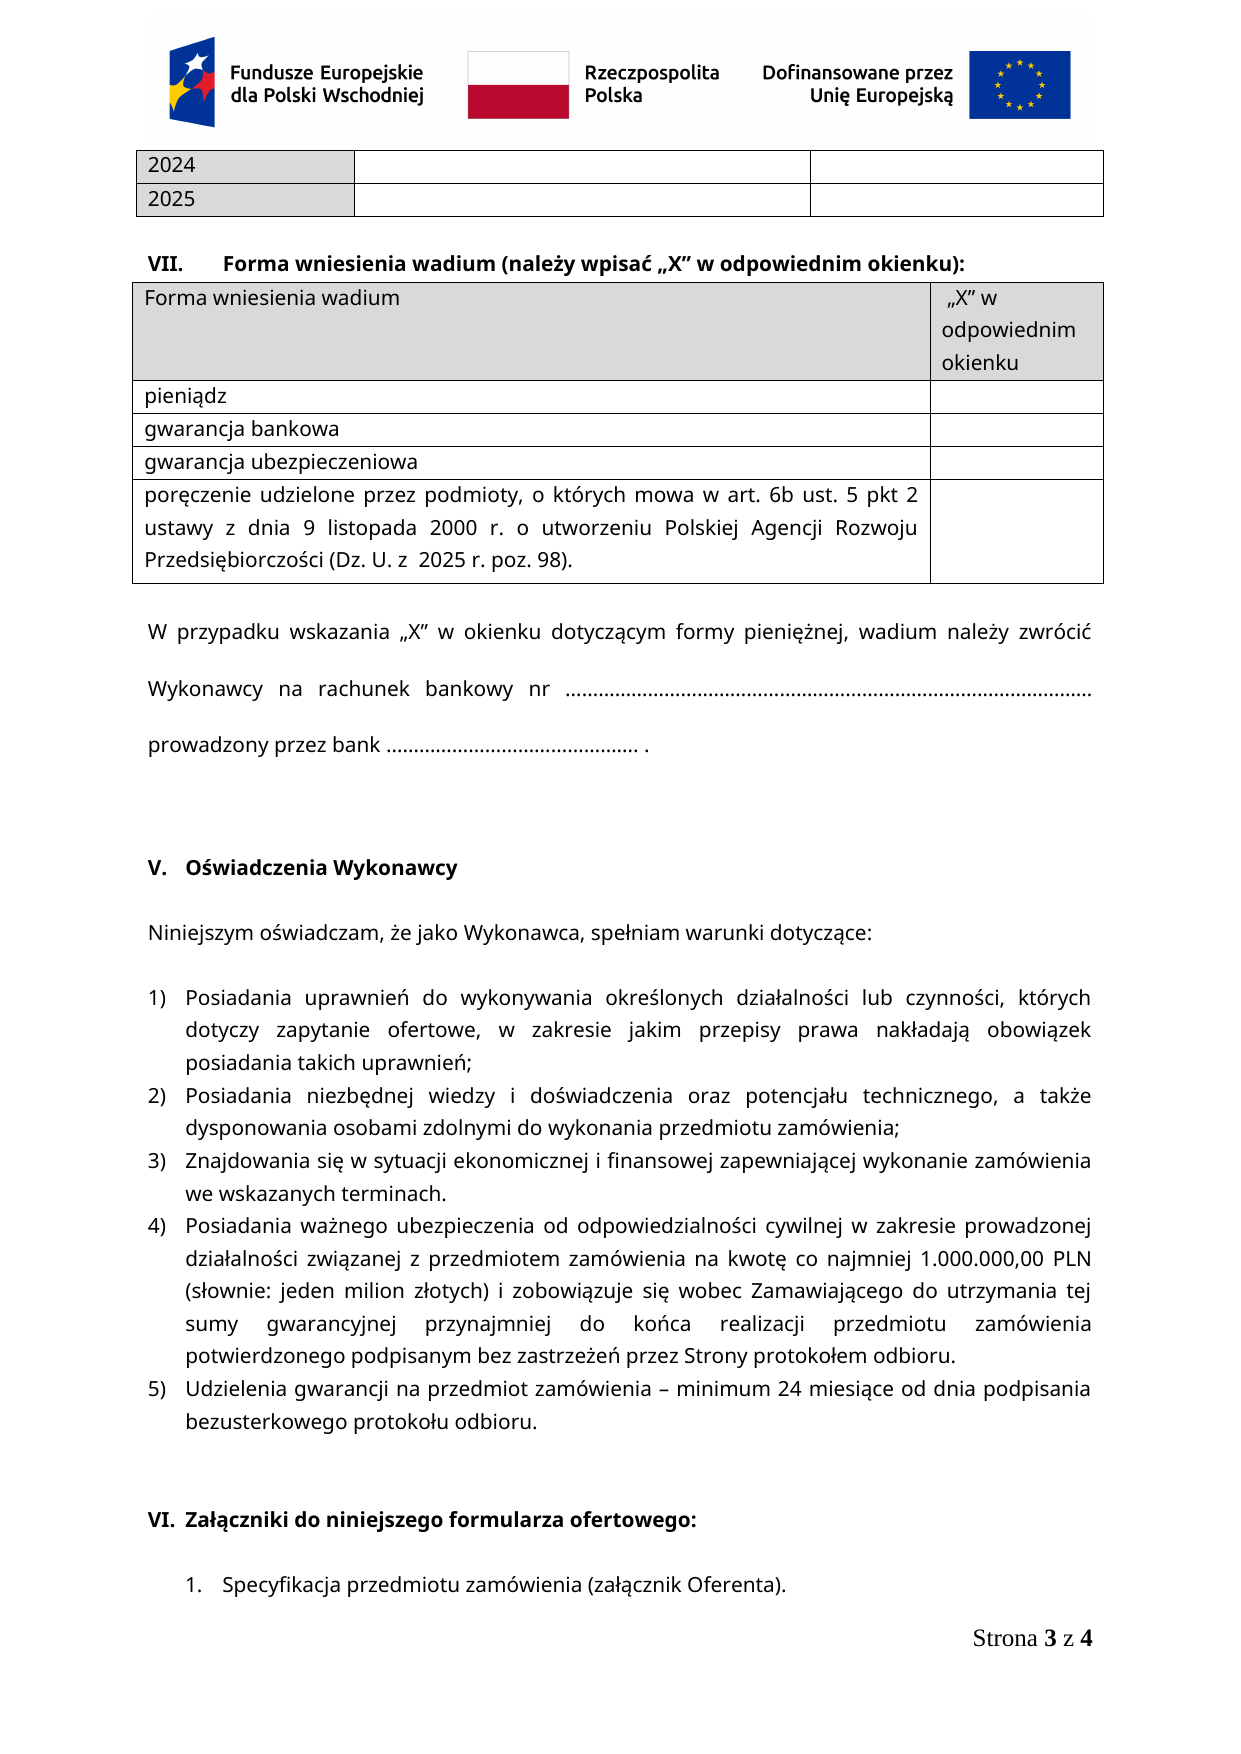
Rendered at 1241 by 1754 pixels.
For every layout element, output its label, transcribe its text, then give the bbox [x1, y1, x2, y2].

table_cell [931, 414, 1103, 446]
list Udzielenia gwarancji na przedmiot zamówienia – minimum 24 miesiące od dnia podpisania bezusterkowego protokołu odbioru. [148, 1374, 1093, 1435]
list Posiadania uprawnień do wykonywania określonych działalności lub czynności, których dotyczy zapytanie ofertowe, w zakresie jakim przepisy prawa nakładają obowiązek posiadania takich uprawnień; [148, 983, 1093, 1077]
table_cell [355, 151, 810, 183]
table_cell [355, 184, 810, 216]
table_cell [811, 151, 1103, 183]
table_cell [931, 480, 1103, 583]
list Specyfikacja przedmiotu zamówienia (załącznik Oferenta). [185, 1570, 1093, 1598]
picture [147, 14, 1093, 150]
table_cell [931, 381, 1103, 413]
table_cell [931, 447, 1103, 479]
text W przypadku wskazania „X” w okienku dotyczącym formy pieniężnej, wadium należy zwrócić Wykonawcy na rachunek bankowy nr …………………………………………………………………………………… prowadzony przez bank ………………………………………. . [148, 617, 1093, 759]
table_cell gwarancja ubezpieczeniowa [133, 447, 930, 479]
table_cell poręczenie udzielone przez podmioty, o których mowa w art. 6b ust. 5 pkt 2 ustawy z dnia 9 listopada 2000 r. o utworzeniu Polskiej Agencji Rozwoju Przedsiębiorczości (Dz. U. z 2025 r. poz. 98). [133, 480, 930, 583]
table_header Forma wniesienia wadium [133, 283, 930, 380]
list Załączniki do niniejszego formularza ofertowego: [148, 1505, 1093, 1533]
table_cell [811, 184, 1103, 216]
list Znajdowania się w sytuacji ekonomicznej i finansowej zapewniającej wykonanie zamówienia we wskazanych terminach. [148, 1146, 1093, 1207]
table_cell 2025 [137, 184, 354, 216]
list Posiadania niezbędnej wiedzy i doświadczenia oraz potencjału technicznego, a także dysponowania osobami zdolnymi do wykonania przedmiotu zamówienia; [148, 1081, 1093, 1142]
text Niniejszym oświadczam, że jako Wykonawca, spełniam warunki dotyczące: [148, 918, 1093, 946]
table_cell pieniądz [133, 381, 930, 413]
list Oświadczenia Wykonawcy [148, 853, 1093, 881]
list Posiadania ważnego ubezpieczenia od odpowiedzialności cywilnej w zakresie prowadzonej działalności związanej z przedmiotem zamówienia na kwotę co najmniej 1.000.000,00 PLN (słownie: jeden milion złotych) i zobowiązuje się wobec Zamawiającego do utrzymania tej sumy gwarancyjnej przynajmniej do końca realizacji przedmiotu zamówienia potwierdzonego podpisanym bez zastrzeżeń przez Strony protokołem odbioru. [148, 1211, 1093, 1370]
table_cell gwarancja bankowa [133, 414, 930, 446]
table_cell 2024 [137, 151, 354, 183]
list Forma wniesienia wadium (należy wpisać „X” w odpowiednim okienku): [148, 249, 1093, 278]
table_header „X” w odpowiednim okienku [931, 283, 1103, 380]
